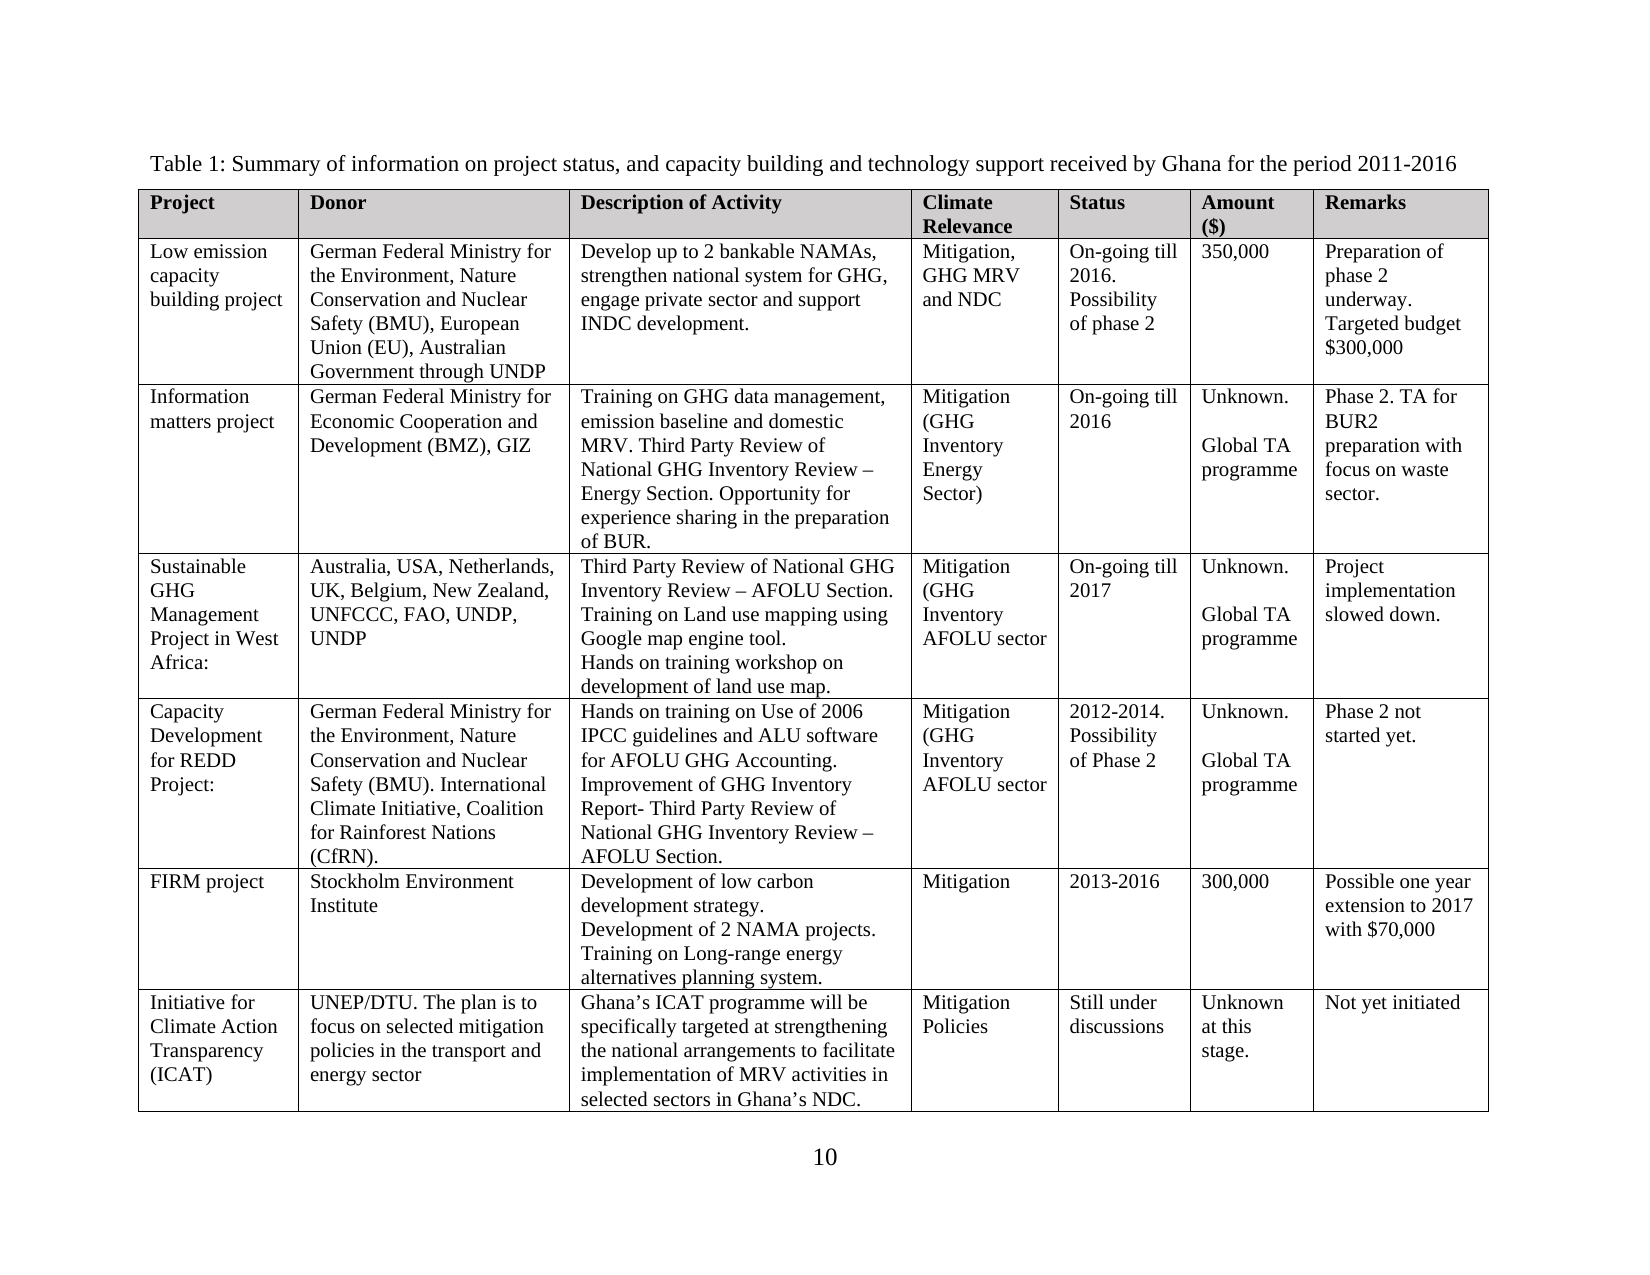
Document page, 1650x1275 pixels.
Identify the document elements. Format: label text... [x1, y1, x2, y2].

table_cell Australia, USA, Netherlands, UK, Belgium, New Zealand, UNFCCC, FAO, UNDP, UNDP [299, 554, 569, 698]
table_cell Ghana’s ICAT programme will be specifically targeted at strengthening the national arrangements to facilitate implementation of MRV activities in selected sectors in Ghana’s NDC. [570, 990, 911, 1111]
table_header Description of Activity [570, 190, 911, 238]
table_cell On-going till 2016 [1059, 385, 1190, 553]
table_cell Mitigation, GHG MRV and NDC [912, 239, 1058, 383]
table_cell Mitigation (GHG Inventory AFOLU sector [912, 699, 1058, 868]
table_cell Initiative for Climate Action Transparency (ICAT) [139, 990, 298, 1111]
table_cell Third Party Review of National GHG Inventory Review – AFOLU Section. Training on Land use mapping using Google map engine tool. Hands on training workshop on development of land use map. [570, 554, 911, 698]
table_cell 2013-2016 [1059, 869, 1190, 989]
table_header Climate Relevance [912, 190, 1058, 238]
table_cell Still under discussions [1059, 990, 1190, 1111]
table_cell Unknown. Global TA programme [1191, 699, 1313, 868]
table_header Donor [299, 190, 569, 238]
table_cell Capacity Development for REDD Project: [139, 699, 298, 868]
table_cell Not yet initiated [1314, 990, 1488, 1111]
table_cell Sustainable GHG Management Project in West Africa: [139, 554, 298, 698]
table_cell Project implementation slowed down. [1314, 554, 1488, 698]
table_cell Mitigation (GHG Inventory AFOLU sector [912, 554, 1058, 698]
table_cell Mitigation (GHG Inventory Energy Sector) [912, 385, 1058, 553]
table_cell Hands on training on Use of 2006 IPCC guidelines and ALU software for AFOLU GHG Accounting. Improvement of GHG Inventory Report- Third Party Review of National GHG Inventory Review – AFOLU Section. [570, 699, 911, 868]
table_cell Mitigation Policies [912, 990, 1058, 1111]
table_header Project [139, 190, 298, 238]
table_cell Phase 2 not started yet. [1314, 699, 1488, 868]
table_cell German Federal Ministry for the Environment, Nature Conservation and Nuclear Safety (BMU). International Climate Initiative, Coalition for Rainforest Nations (CfRN). [299, 699, 569, 868]
table_cell Low emission capacity building project [139, 239, 298, 383]
table_cell On-going till 2017 [1059, 554, 1190, 698]
table_cell 350,000 [1191, 239, 1313, 383]
table_cell Preparation of phase 2 underway. Targeted budget $300,000 [1314, 239, 1488, 383]
table_cell German Federal Ministry for the Environment, Nature Conservation and Nuclear Safety (BMU), European Union (EU), Australian Government through UNDP [299, 239, 569, 383]
table_cell Stockholm Environment Institute [299, 869, 569, 989]
table_cell Phase 2. TA for BUR2 preparation with focus on waste sector. [1314, 385, 1488, 553]
table_cell Development of low carbon development strategy. Development of 2 NAMA projects. Training on Long-range energy alternatives planning system. [570, 869, 911, 989]
table_header Status [1059, 190, 1190, 238]
table_cell 300,000 [1191, 869, 1313, 989]
table_cell Mitigation [912, 869, 1058, 989]
text Table 1: Summary of information on project status, and capacity building and technology support received by Ghana for the period 2011-2016 [150, 150, 1500, 176]
table_cell Unknown. Global TA programme [1191, 554, 1313, 698]
table_cell FIRM project [139, 869, 298, 989]
table_cell Information matters project [139, 385, 298, 553]
table_header Remarks [1314, 190, 1488, 238]
table_cell Possible one year extension to 2017 with $70,000 [1314, 869, 1488, 989]
table_cell Develop up to 2 bankable NAMAs, strengthen national system for GHG, engage private sector and support INDC development. [570, 239, 911, 383]
table_cell On-going till 2016. Possibility of phase 2 [1059, 239, 1190, 383]
table_cell 2012-2014. Possibility of Phase 2 [1059, 699, 1190, 868]
table_header Amount ($) [1191, 190, 1313, 238]
table_cell Unknown at this stage. [1191, 990, 1313, 1111]
table_cell UNEP/DTU. The plan is to focus on selected mitigation policies in the transport and energy sector [299, 990, 569, 1111]
table_cell Training on GHG data management, emission baseline and domestic MRV. Third Party Review of National GHG Inventory Review – Energy Section. Opportunity for experience sharing in the preparation of BUR. [570, 385, 911, 553]
table_cell Unknown. Global TA programme [1191, 385, 1313, 553]
table_cell German Federal Ministry for Economic Cooperation and Development (BMZ), GIZ [299, 385, 569, 553]
